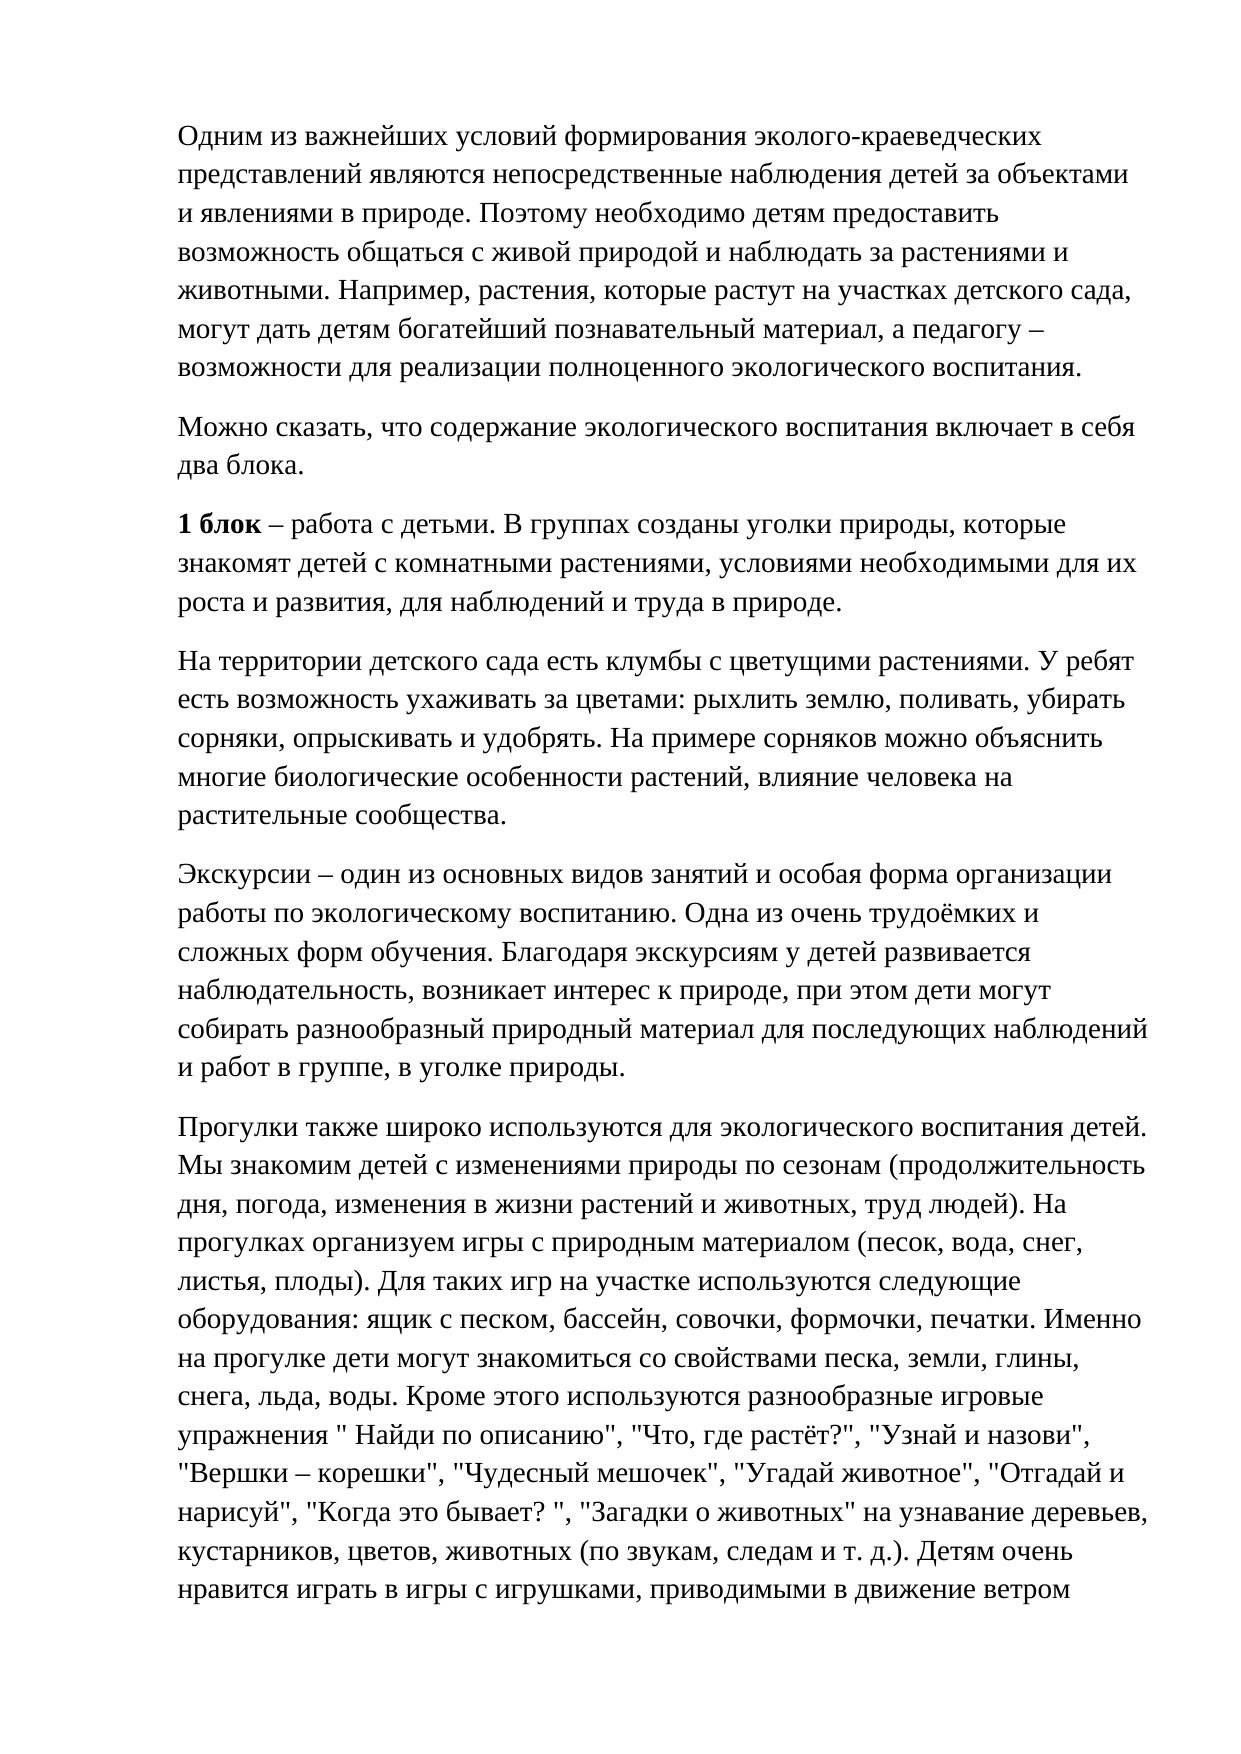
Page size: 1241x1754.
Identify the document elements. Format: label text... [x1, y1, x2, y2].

text 1 блок – работа с детьми. В группах созданы уголки природы, которые знакомят детей с комнатными растениями, условиями необходимыми для их роста и развития, для наблюдений и труда в природе. [177, 507, 1152, 617]
text Одним из важнейших условий формирования эколого-краеведческих представлений являются непосредственные наблюдения детей за объектами и явлениями в природе. Поэтому необходимо детям предоставить возможность общаться с живой природой и наблюдать за растениями и животными. Например, растения, которые растут на участках детского сада, могут дать детям богатейший познавательный материал, а педагогу – возможности для реализации полноценного экологического воспитания. [177, 118, 1152, 383]
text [177, 1109, 1152, 1605]
text Экскурсии – один из основных видов занятий и особая форма организации работы по экологическому воспитанию. Одна из очень трудоёмких и сложных форм обучения. Благодаря экскурсиям у детей развивается наблюдательность, возникает интерес к природе, при этом дети могут собирать разнообразный природный материал для последующих наблюдений и работ в группе, в уголке природы. [177, 857, 1152, 1083]
text Можно сказать, что содержание экологического воспитания включает в себя два блока. [177, 409, 1152, 481]
text На территории детского сада есть клумбы с цветущими растениями. У ребят есть возможность ухаживать за цветами: рыхлить землю, поливать, убирать сорняки, опрыскивать и удобрять. На примере сорняков можно объяснить многие биологические особенности растений, влияние человека на растительные сообщества. [177, 643, 1152, 831]
